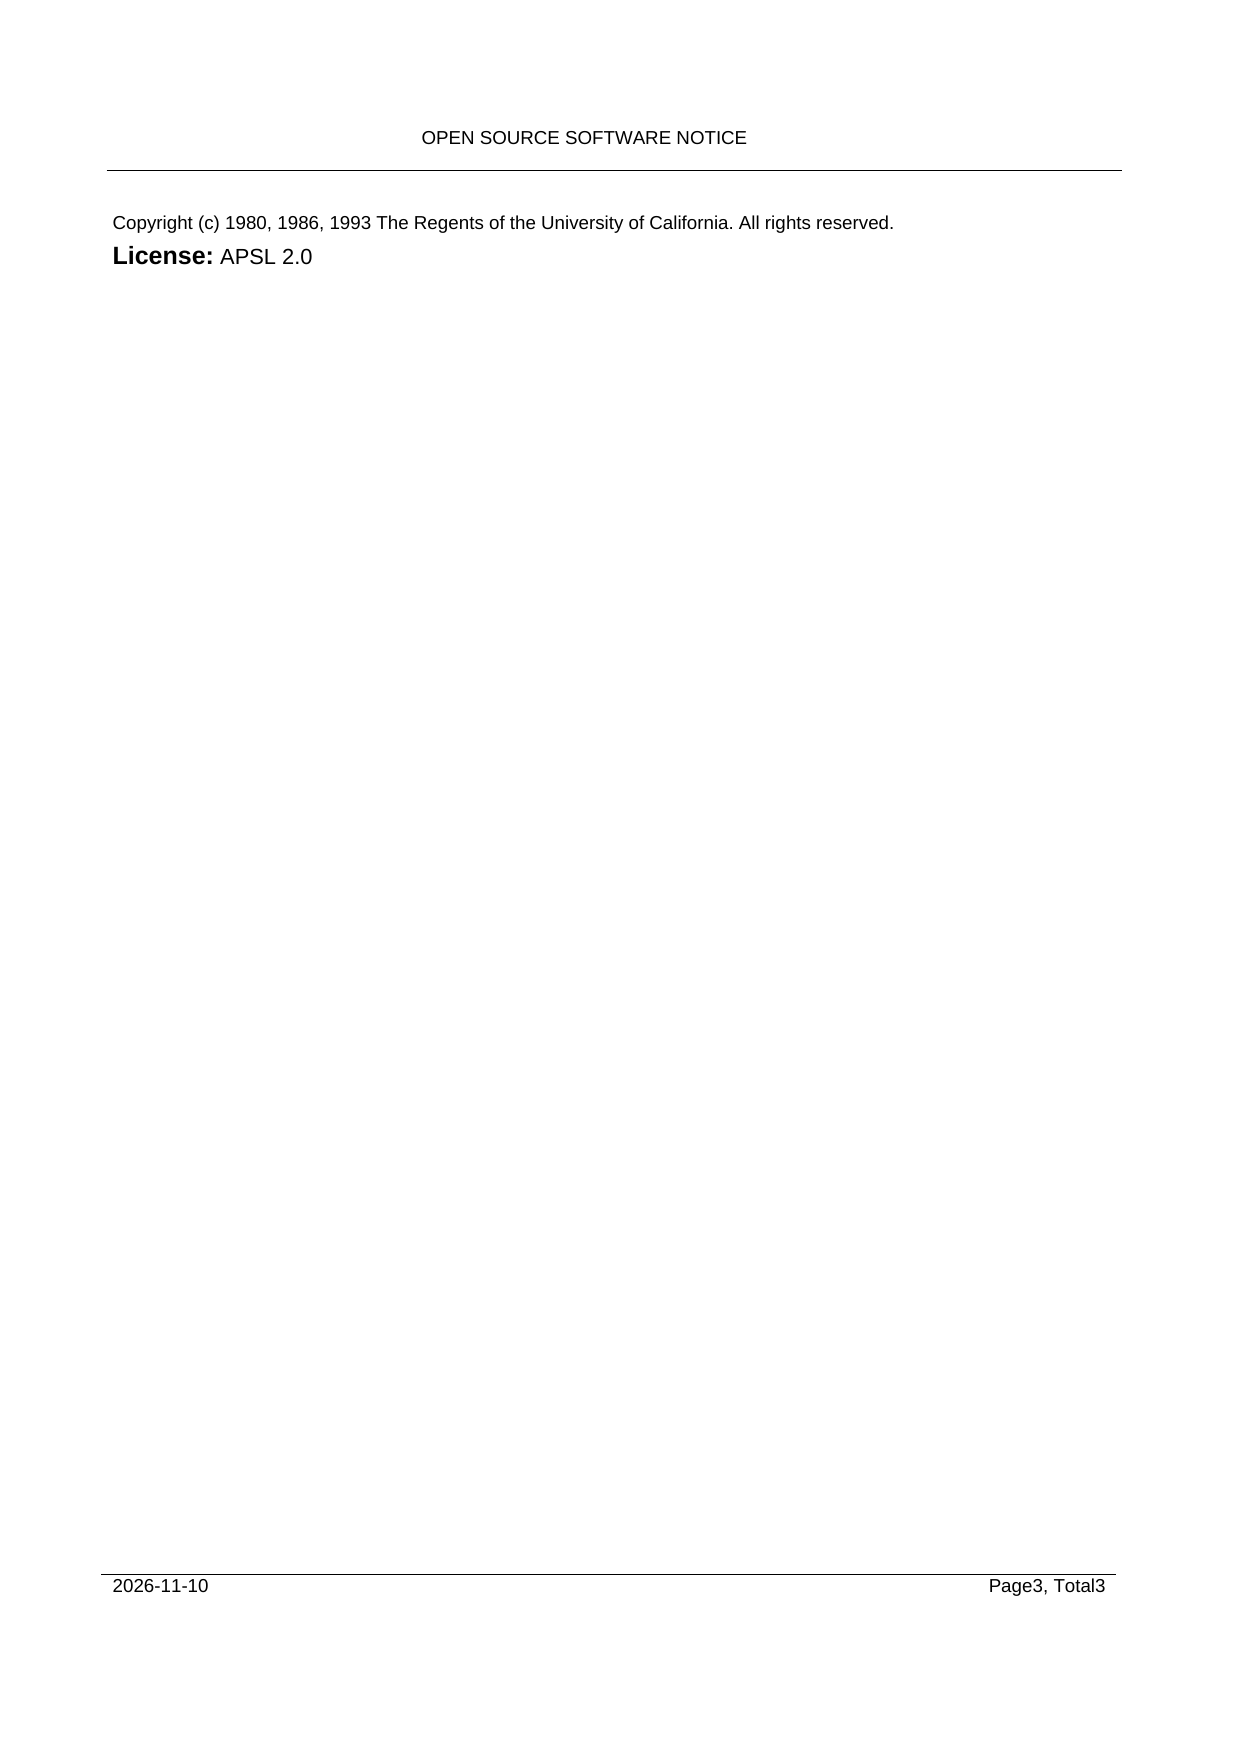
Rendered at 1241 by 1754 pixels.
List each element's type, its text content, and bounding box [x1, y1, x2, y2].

text Copyright (c) 1980, 1986, 1993 The Regents of the University of California. All rights reserved. [112, 206, 1128, 239]
text License: APSL 2.0 [112, 239, 1128, 336]
